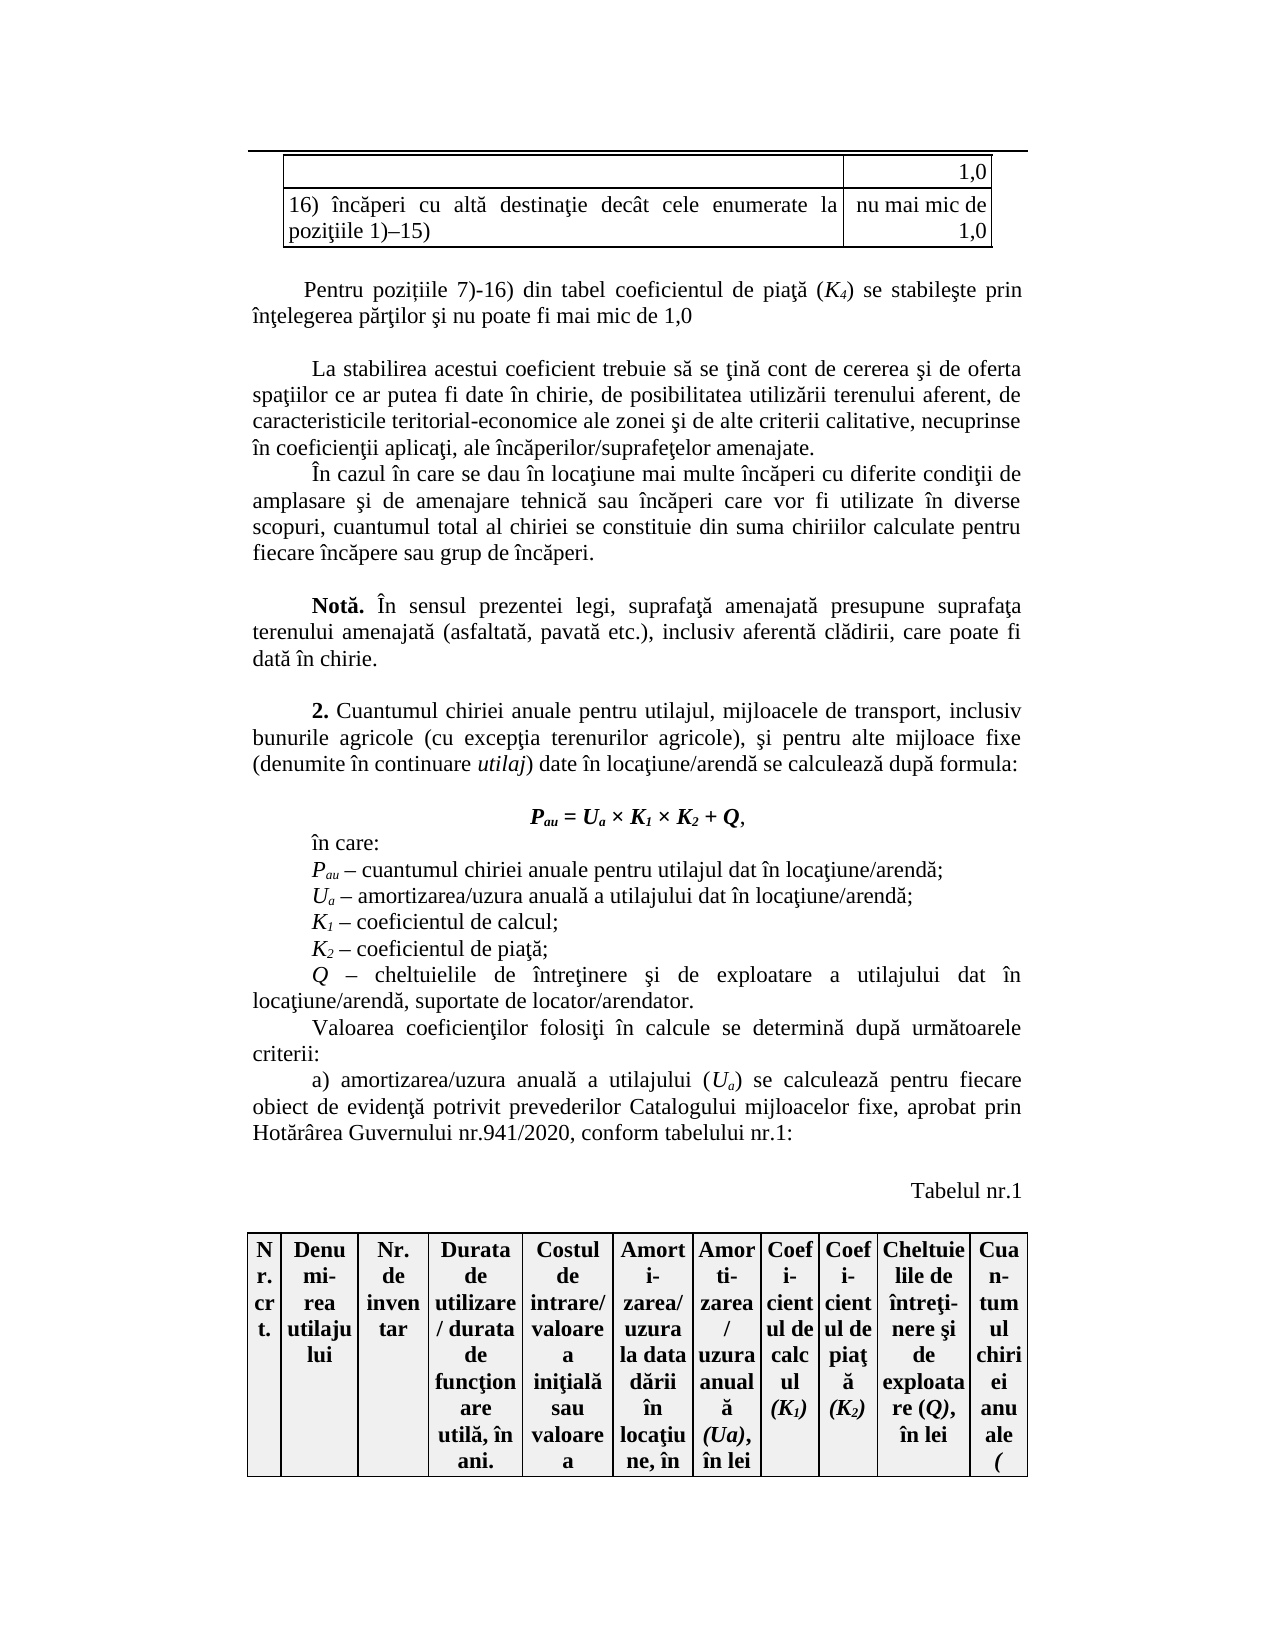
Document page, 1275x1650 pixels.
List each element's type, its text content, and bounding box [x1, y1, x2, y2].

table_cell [248, 152, 1027, 1148]
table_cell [820, 1234, 877, 1476]
table_cell Nr. de inventar [359, 1234, 428, 1476]
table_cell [282, 1234, 357, 1476]
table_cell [523, 1234, 612, 1476]
table_header Tabelul nr.1 [248, 1148, 1027, 1232]
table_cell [971, 1234, 1027, 1476]
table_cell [878, 1234, 969, 1476]
table_cell Nr. crt. [248, 1234, 280, 1476]
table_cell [694, 1234, 760, 1476]
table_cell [614, 1234, 692, 1476]
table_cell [429, 1234, 522, 1476]
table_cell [762, 1234, 818, 1476]
